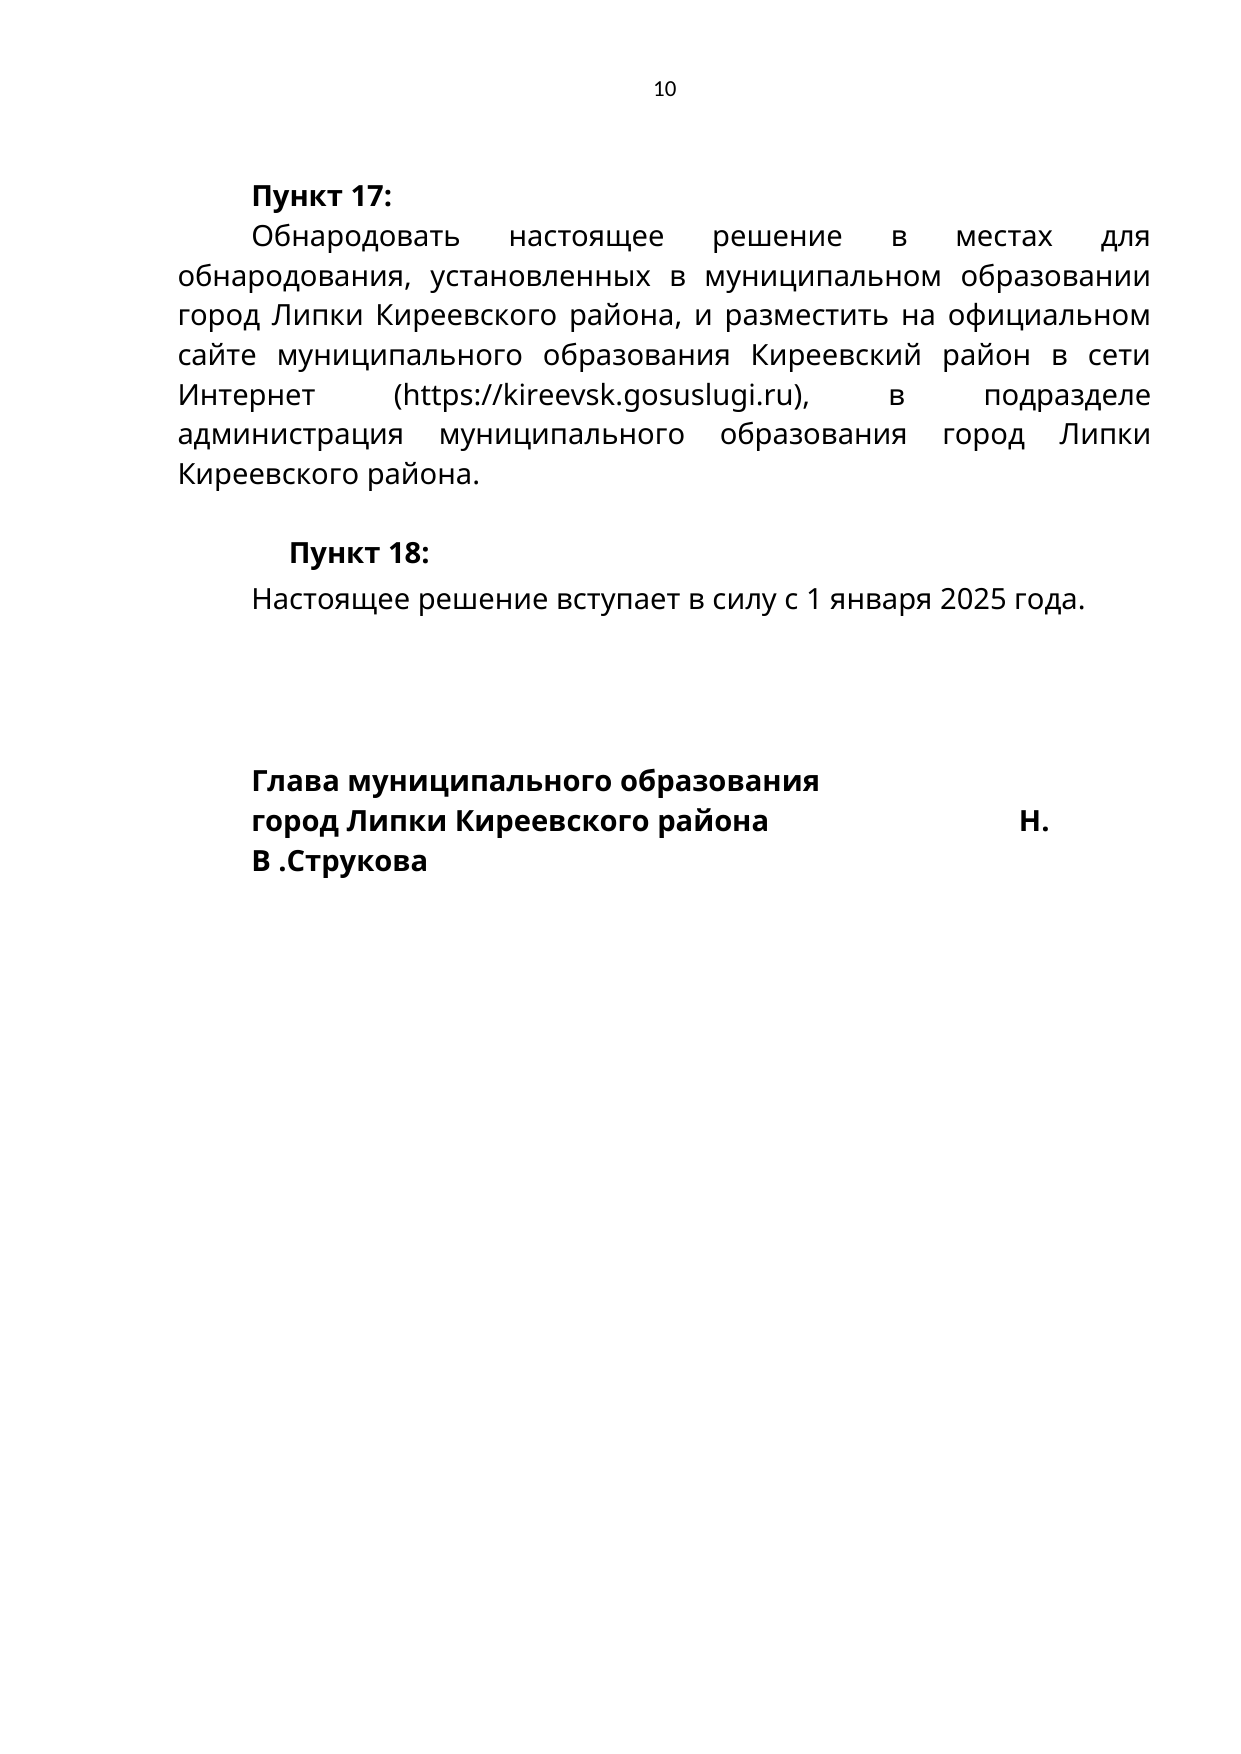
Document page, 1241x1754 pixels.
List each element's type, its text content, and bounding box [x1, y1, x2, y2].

text Пункт 18: [288, 533, 1152, 572]
text Пункт 17: [177, 175, 1152, 215]
text Обнародовать настоящее решение в местах для обнародования, установленных в муниципальном образовании город Липки Киреевского района, и разместить на официальном сайте муниципального образования Киреевский район в сети Интернет (https://kireevsk.gosuslugi.ru), в подразделе администрация муниципального образования город Липки Киреевского района. [177, 215, 1152, 493]
text Глава муниципального образования [177, 761, 1152, 800]
text город Липки Киреевского района Н. В .Струкова [251, 800, 1152, 880]
text Настоящее решение вступает в силу с 1 января 2025 года. [177, 578, 1133, 618]
